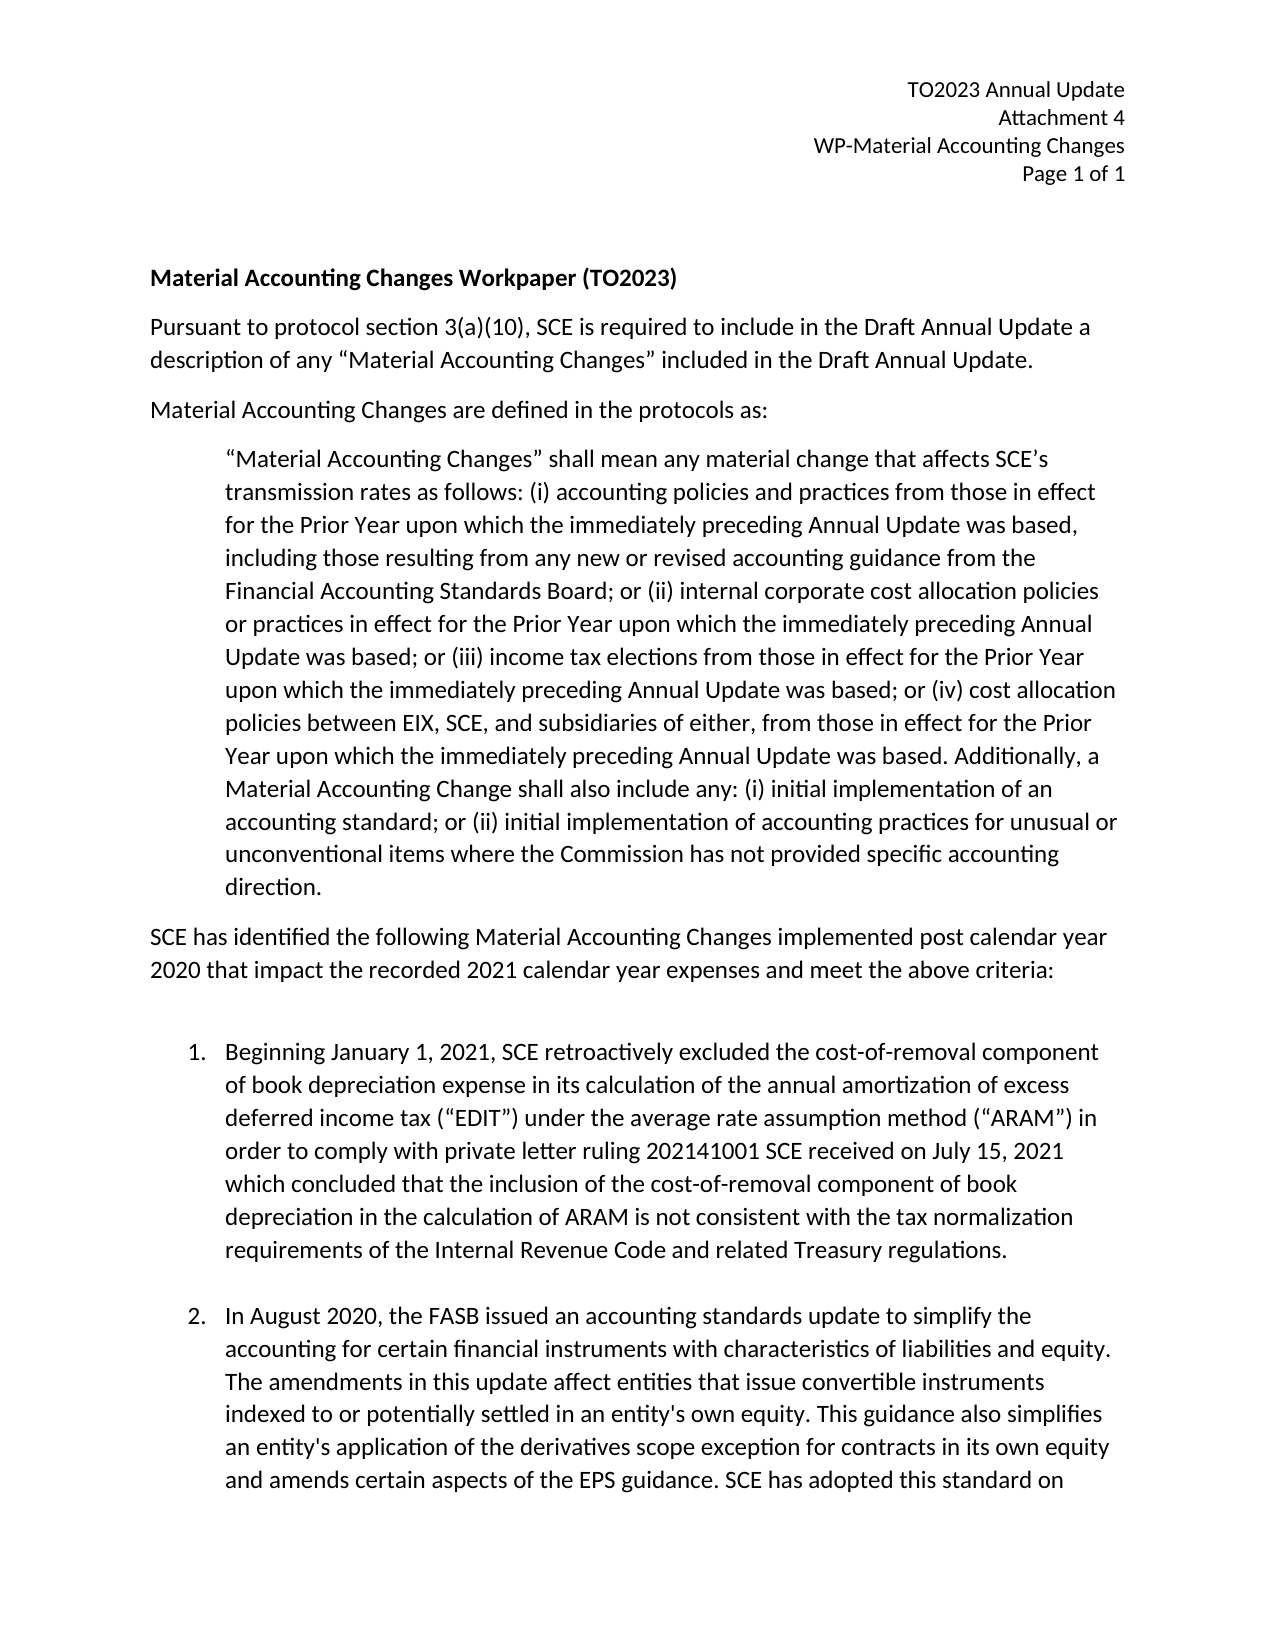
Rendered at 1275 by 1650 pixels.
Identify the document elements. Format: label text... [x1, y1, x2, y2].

list Beginning January 1, 2021, SCE retroactively excluded the cost-of-removal component of book depreciation expense in its calculation of the annual amortization of excess deferred income tax (“EDIT”) under the average rate assumption method (“ARAM”) in order to comply with private letter ruling 202141001 SCE received on July 15, 2021 which concluded that the inclusion of the cost-of-removal component of book depreciation in the calculation of ARAM is not consistent with the tax normalization requirements of the Internal Revenue Code and related Treasury regulations. [187, 1037, 1125, 1264]
text Material Accounting Changes Workpaper (TO2023) [150, 262, 1125, 292]
text Pursuant to protocol section 3(a)(10), SCE is required to include in the Draft Annual Update a description of any “Material Accounting Changes” included in the Draft Annual Update. [150, 312, 1125, 375]
text SCE has identified the following Material Accounting Changes implemented post calendar year 2020 that impact the recorded 2021 calendar year expenses and meet the above criteria: [150, 921, 1125, 984]
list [187, 1300, 1125, 1495]
text Material Accounting Changes are defined in the protocols as: [150, 394, 1125, 424]
text “Material Accounting Changes” shall mean any material change that affects SCE’s transmission rates as follows: (i) accounting policies and practices from those in effect for the Prior Year upon which the immediately preceding Annual Update was based, including those resulting from any new or revised accounting guidance from the Financial Accounting Standards Board; or (ii) internal corporate cost allocation policies or practices in effect for the Prior Year upon which the immediately preceding Annual Update was based; or (iii) income tax elections from those in effect for the Prior Year upon which the immediately preceding Annual Update was based; or (iv) cost allocation policies between EIX, SCE, and subsidiaries of either, from those in effect for the Prior Year upon which the immediately preceding Annual Update was based. Additionally, a Material Accounting Change shall also include any: (i) initial implementation of an accounting standard; or (ii) initial implementation of accounting practices for unusual or unconventional items where the Commission has not provided specific accounting direction. [225, 444, 1125, 902]
